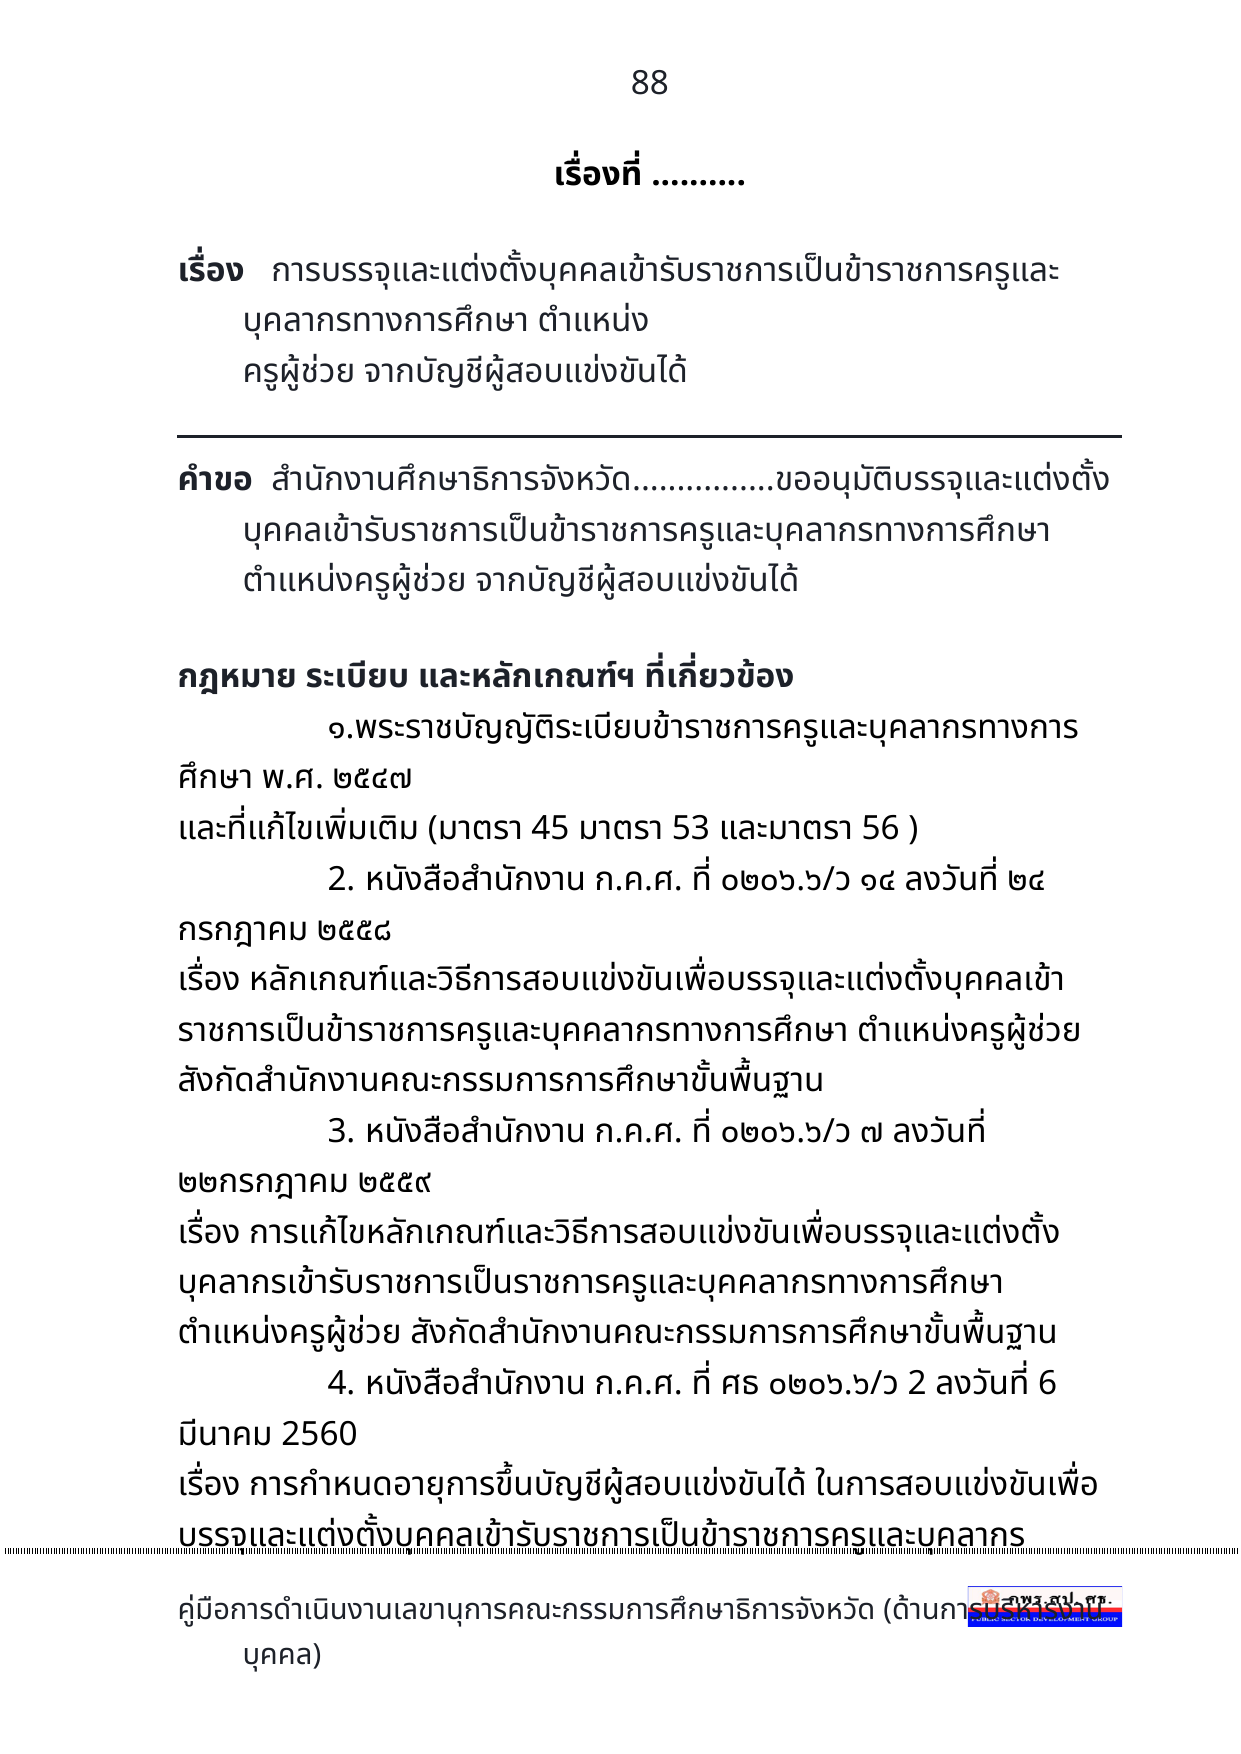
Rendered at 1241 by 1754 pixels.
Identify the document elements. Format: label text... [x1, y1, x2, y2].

text 3. หนังสือสํานักงาน ก.ค.ศ. ที่ ๐๒๐๖.๖/ว ๗ ลงวันที่ ๒๒กรกฎาคม ๒๕๕๙ เรื่อง การแก้ไขหลักเกณฑ์และวิธีการสอบแข่งขันเพื่อบรรจุและแต่งตั้งบุคลากรเข้ารับราชการเป็นราชการครูและบุคคลากรทางการศึกษา ตำแหน่งครูผู้ช่วย สังกัดสำนักงานคณะกรรมการการศึกษาขั้นพื้นฐาน [177, 1107, 1122, 1359]
text ๑. พระราชบัญญัติระเบียบข้าราชการครูและบุคลากรทางการศึกษา พ.ศ. ๒๕๔๗ และที่แก้ไขเพิ่มเติม (มาตรา 45 มาตรา 53 และมาตรา 56 ) [177, 702, 1122, 854]
text 2. หนังสือสํานักงาน ก.ค.ศ. ที่ ๐๒๐๖.๖/ว ๑๔ ลงวันที่ ๒๔ กรกฎาคม ๒๕๕๘ เรื่อง หลักเกณฑ์และวิธีการสอบแข่งขันเพื่อบรรจุและแต่งตั้งบุคคลเข้าราชการเป็นข้าราชการครูและบุคคลากรทางการศึกษา ตำแหน่งครูผู้ช่วย สังกัดสำนักงานคณะกรรมการการศึกษาขั้นพื้นฐาน [177, 854, 1122, 1107]
text เรื่อง การบรรจุและแต่งตั้งบุคคลเข้ารับราชการเป็นข้าราชการครูและบุคลากรทางการศึกษา ตำแหน่ง ครูผู้ช่วย จากบัญชีผู้สอบแข่งขันได้ [177, 246, 1122, 397]
picture [967, 1586, 1123, 1627]
text คำขอ สำนักงานศึกษาธิการจังหวัด................ขออนุมัติบรรจุและแต่งตั้งบุคคลเข้ารับราชการเป็นข้าราชการครูและบุคลากรทางการศึกษา ตำแหน่งครูผู้ช่วย จากบัญชีผู้สอบแข่งขันได้ [177, 455, 1122, 607]
text กฎหมาย ระเบียบ และหลักเกณฑ์ฯ ที่เกี่ยวข้อง [177, 652, 1122, 702]
subtitle เรื่องที่ .......... [177, 150, 1122, 201]
